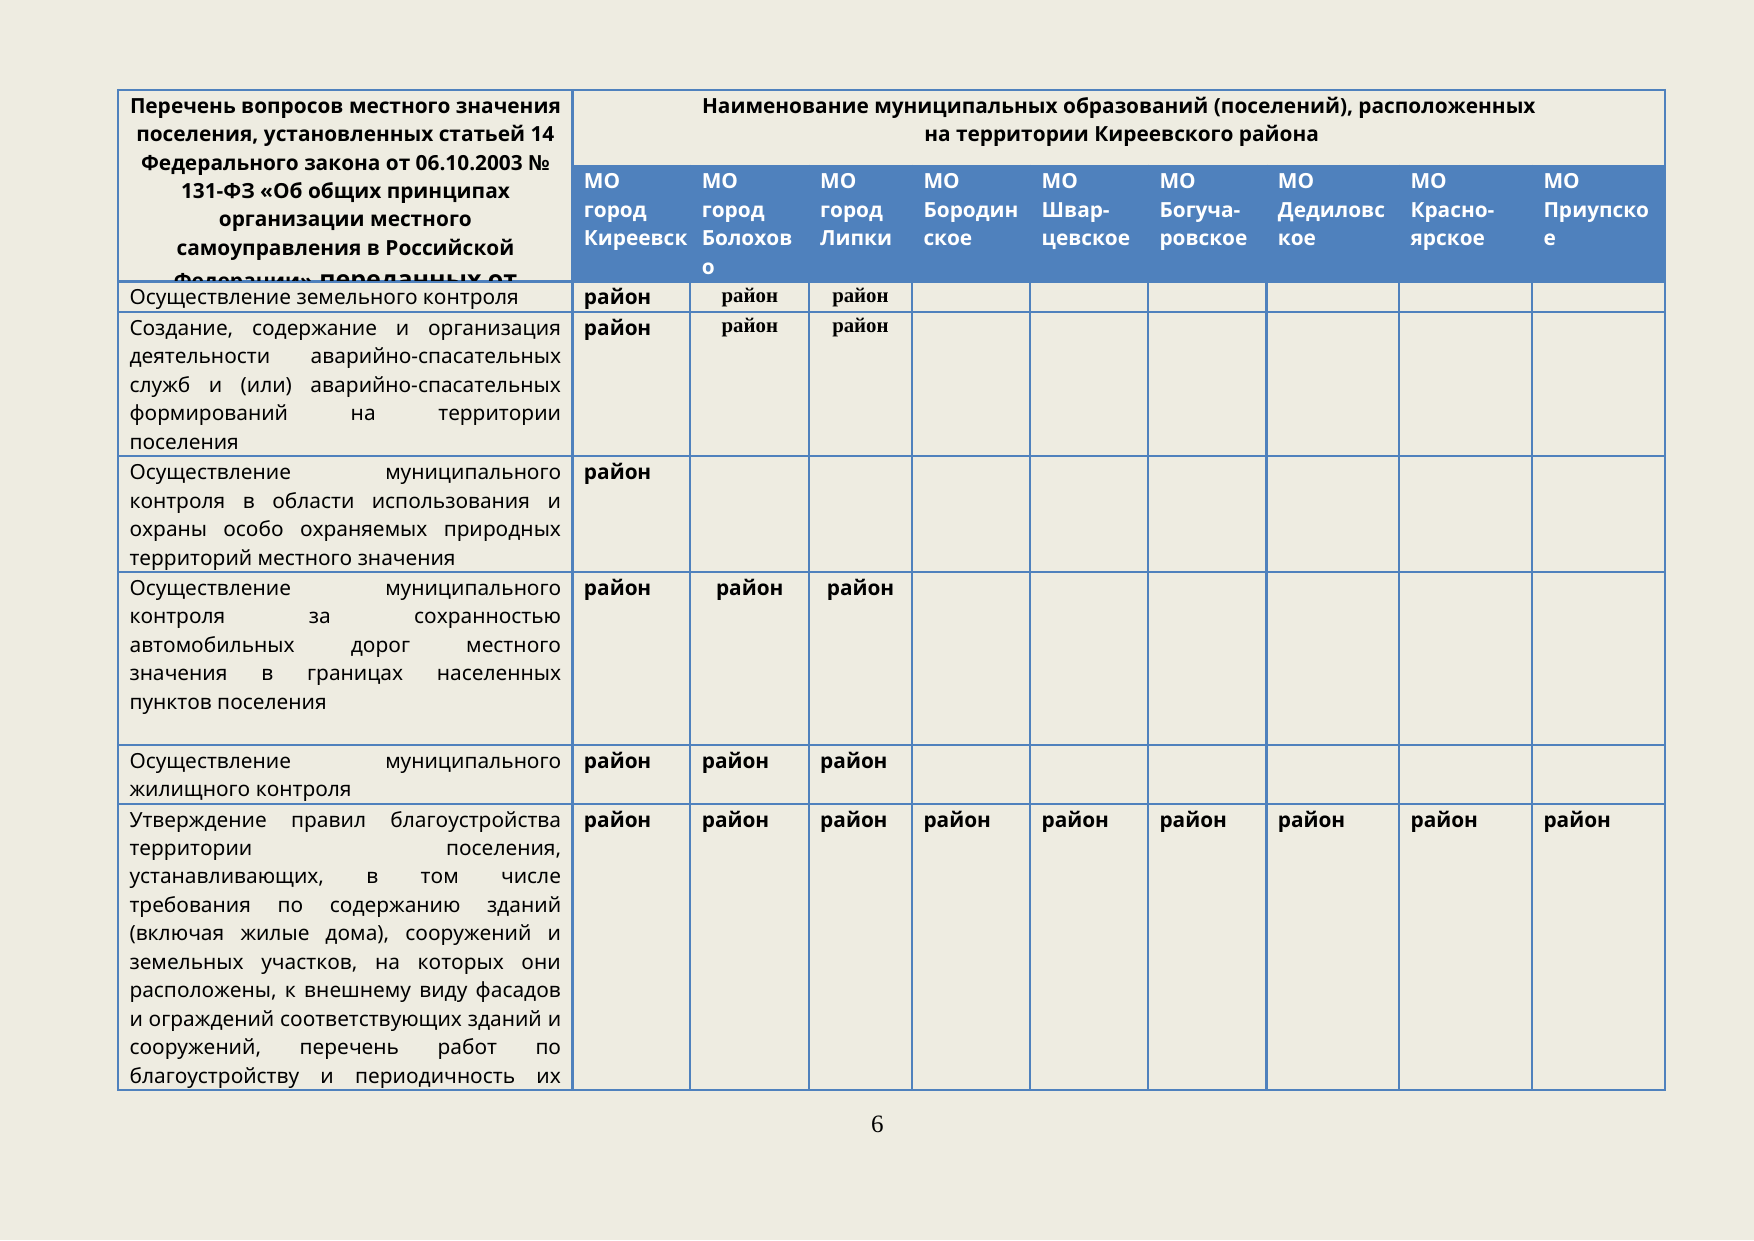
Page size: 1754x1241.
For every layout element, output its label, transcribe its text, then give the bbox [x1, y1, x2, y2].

table_cell МО город Липки [810, 167, 911, 280]
table_cell район [1533, 805, 1664, 1089]
table_cell район [1031, 805, 1147, 1089]
table_cell [1268, 573, 1398, 744]
table_cell район [1268, 805, 1398, 1089]
table_cell [1149, 573, 1265, 744]
table_cell [913, 746, 1029, 803]
table_cell [913, 283, 1029, 311]
table_cell [810, 457, 911, 571]
table_cell район [574, 805, 689, 1089]
table_cell район [1149, 805, 1265, 1089]
table_cell район [691, 283, 808, 311]
table_cell район [574, 746, 689, 803]
table_header Перечень вопросов местного значения поселения, установленных статьей 14 Федерального закона от 06.10.2003 № 131-ФЗ «Об общих принципах организации местного самоуправления в Российской Федерации» переданных от городских и сельских поселений на уровень муниципального образования Киреевский район [119, 91, 571, 280]
table_cell МО Дедиловское [1268, 167, 1398, 280]
table_cell район [574, 313, 689, 455]
table_cell [1400, 457, 1531, 571]
table_cell [1149, 457, 1265, 571]
table_cell [1031, 746, 1147, 803]
table_cell район [810, 746, 911, 803]
table_cell [1268, 283, 1398, 311]
table_cell [1533, 283, 1664, 311]
table_cell Осуществление муниципального жилищного контроля [119, 746, 571, 803]
table_cell район [913, 805, 1029, 1089]
table_header Наименование муниципальных образований (поселений), расположенных на территории Киреевского района [574, 91, 1664, 164]
table_cell район [810, 805, 911, 1089]
table_cell район [691, 313, 808, 455]
table_cell Осуществление земельного контроля [119, 283, 571, 311]
table_cell [913, 457, 1029, 571]
table_cell МО город Болохово [691, 167, 808, 280]
table_cell [1031, 457, 1147, 571]
table_cell район [574, 457, 689, 571]
table_cell район [691, 573, 808, 744]
table_cell район [810, 313, 911, 455]
table_cell [1400, 573, 1531, 744]
table_cell [1533, 746, 1664, 803]
table_cell район [574, 573, 689, 744]
table_cell [1533, 457, 1664, 571]
table_cell район [810, 573, 911, 744]
table_cell [913, 313, 1029, 455]
table_cell район [574, 283, 689, 311]
table_cell Создание, содержание и организация деятельности аварийно-спасательных служб и (или) аварийно-спасательных формирований на территории поселения [119, 313, 571, 455]
table_cell [1031, 573, 1147, 744]
table_cell МО город Киреевск [574, 167, 689, 280]
table_cell район [691, 805, 808, 1089]
table_cell район [810, 283, 911, 311]
table_cell Осуществление муниципального контроля за сохранностью автомобильных дорог местного значения в границах населенных пунктов поселения [119, 573, 571, 744]
table_cell МО Красно-ярское [1400, 167, 1531, 280]
table_cell [1268, 313, 1398, 455]
table_cell [1400, 283, 1531, 311]
table_cell [1268, 457, 1398, 571]
table_cell МО Богуча-ровское [1149, 167, 1265, 280]
table_cell [1400, 313, 1531, 455]
table_cell [1400, 746, 1531, 803]
table_cell [1533, 313, 1664, 455]
table_cell МО Бородинское [913, 167, 1029, 280]
table_cell [913, 573, 1029, 744]
table_cell [1533, 573, 1664, 744]
table_cell [1149, 746, 1265, 803]
table_cell [691, 457, 808, 571]
table_cell район [1400, 805, 1531, 1089]
table_cell [1149, 313, 1265, 455]
table_cell Осуществление муниципального контроля в области использования и охраны особо охраняемых природных территорий местного значения [119, 457, 571, 571]
table_cell МО Швар-цевское [1031, 167, 1147, 280]
table_cell МО Приупское [1533, 167, 1664, 280]
table_cell район [691, 746, 808, 803]
table_cell [1031, 283, 1147, 311]
table_cell [1149, 283, 1265, 311]
table_cell [1031, 313, 1147, 455]
table_cell [1268, 746, 1398, 803]
